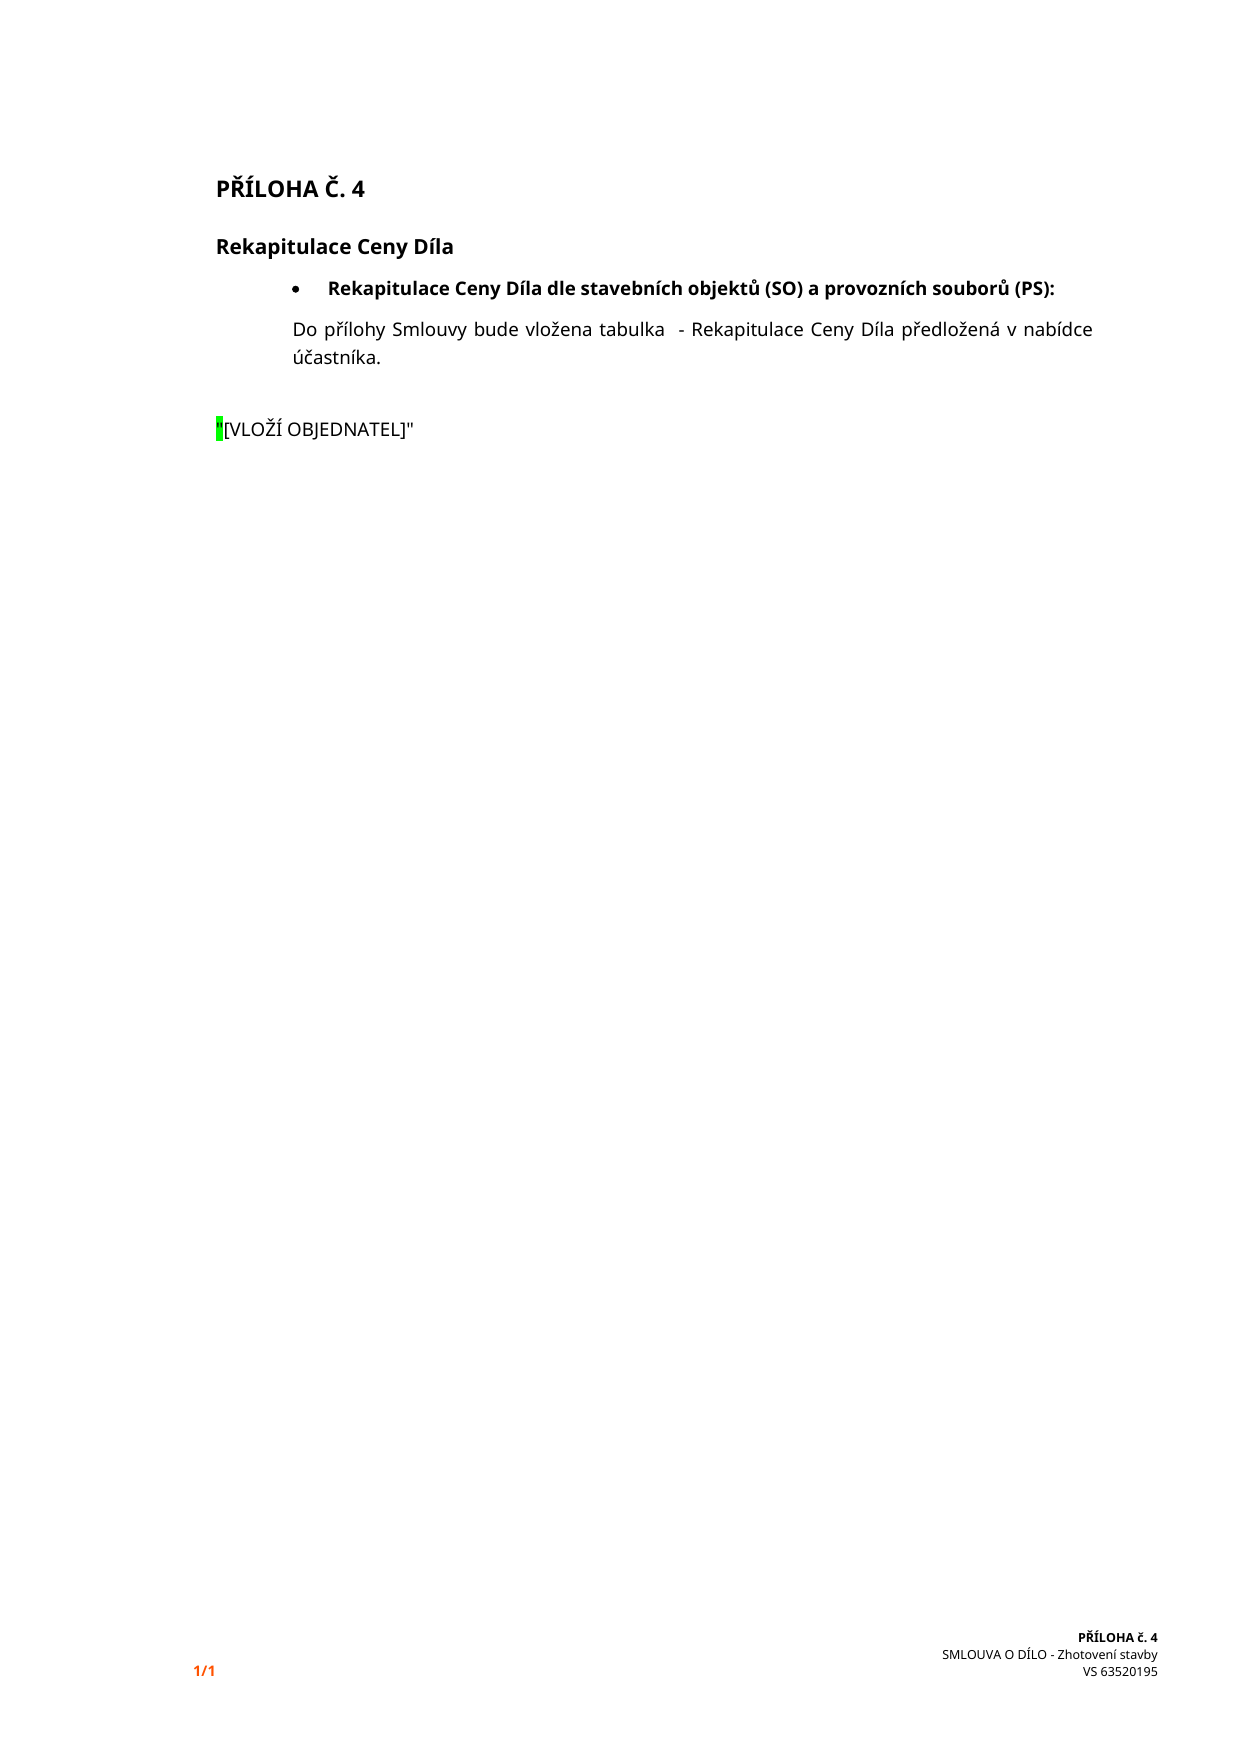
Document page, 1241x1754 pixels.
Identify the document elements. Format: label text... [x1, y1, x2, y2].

text Rekapitulace Ceny Díla dle stavebních objektů (SO) a provozních souborů (PS): [292, 276, 1093, 301]
text Příloha č. 4 [216, 172, 1093, 204]
text Do přílohy Smlouvy bude vložena tabulka - Rekapitulace Ceny Díla předložená v nabídce účastníka. [292, 316, 1093, 370]
text Rekapitulace Ceny Díla [216, 232, 1093, 260]
